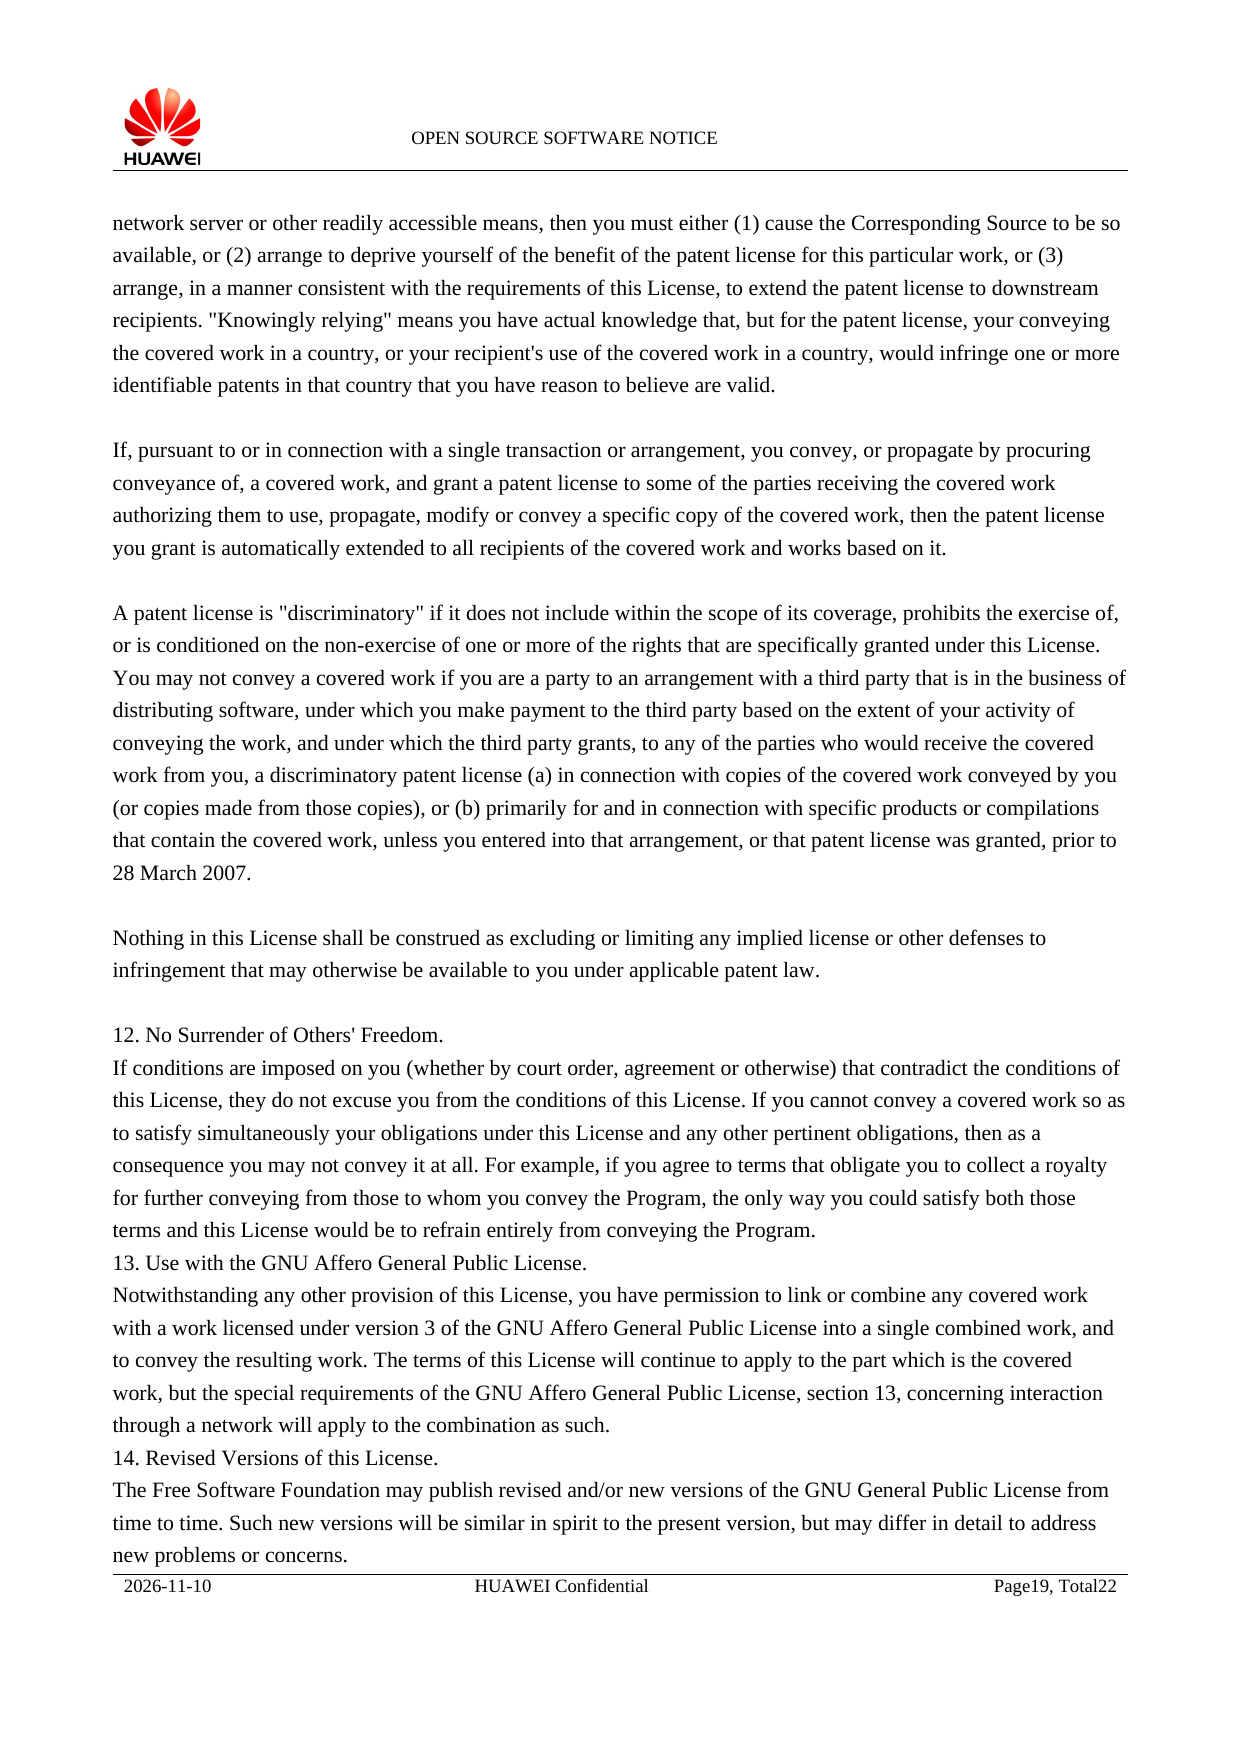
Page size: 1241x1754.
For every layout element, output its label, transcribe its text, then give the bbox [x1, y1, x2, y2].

text Notwithstanding any other provision of this License, you have permission to link or combine any covered work with a work licensed under version 3 of the GNU Affero General Public License into a single combined work, and to convey the resulting work. The terms of this License will continue to apply to the part which is the covered work, but the special requirements of the GNU Affero General Public License, section 13, concerning interaction through a network will apply to the combination as such. [112, 1279, 1128, 1441]
text The Free Software Foundation may publish revised and/or new versions of the GNU General Public License from time to time. Such new versions will be similar in spirit to the present version, but may differ in detail to address new problems or concerns. [112, 1474, 1128, 1571]
text 14. Revised Versions of this License. [112, 1441, 1128, 1474]
text 12. No Surrender of Others' Freedom. [112, 1019, 1128, 1051]
text 13. Use with the GNU Affero General Public License. [112, 1246, 1128, 1279]
text If, pursuant to or in connection with a single transaction or arrangement, you convey, or propagate by procuring conveyance of, a covered work, and grant a patent license to some of the parties receiving the covered work authorizing them to use, propagate, modify or convey a specific copy of the covered work, then the patent license you grant is automatically extended to all recipients of the covered work and works based on it. [112, 434, 1128, 564]
picture [124, 88, 201, 165]
text A patent license is "discriminatory" if it does not include within the scope of its coverage, prohibits the exercise of, or is conditioned on the non-exercise of one or more of the rights that are specifically granted under this License. You may not convey a covered work if you are a party to an arrangement with a third party that is in the business of distributing software, under which you make payment to the third party based on the extent of your activity of conveying the work, and under which the third party grants, to any of the parties who would receive the covered work from you, a discriminatory patent license (a) in connection with copies of the covered work conveyed by you (or copies made from those copies), or (b) primarily for and in connection with specific products or compilations that contain the covered work, unless you entered into that arrangement, or that patent license was granted, prior to 28 March 2007. [112, 596, 1128, 889]
text Nothing in this License shall be construed as excluding or limiting any implied license or other defenses to infringement that may otherwise be available to you under applicable patent law. [112, 921, 1128, 986]
text If conditions are imposed on you (whether by court order, agreement or otherwise) that contradict the conditions of this License, they do not excuse you from the conditions of this License. If you cannot convey a covered work so as to satisfy simultaneously your obligations under this License and any other pertinent obligations, then as a consequence you may not convey it at all. For example, if you agree to terms that obligate you to collect a royalty for further conveying from those to whom you convey the Program, the only way you could satisfy both those terms and this License would be to refrain entirely from conveying the Program. [112, 1051, 1128, 1246]
